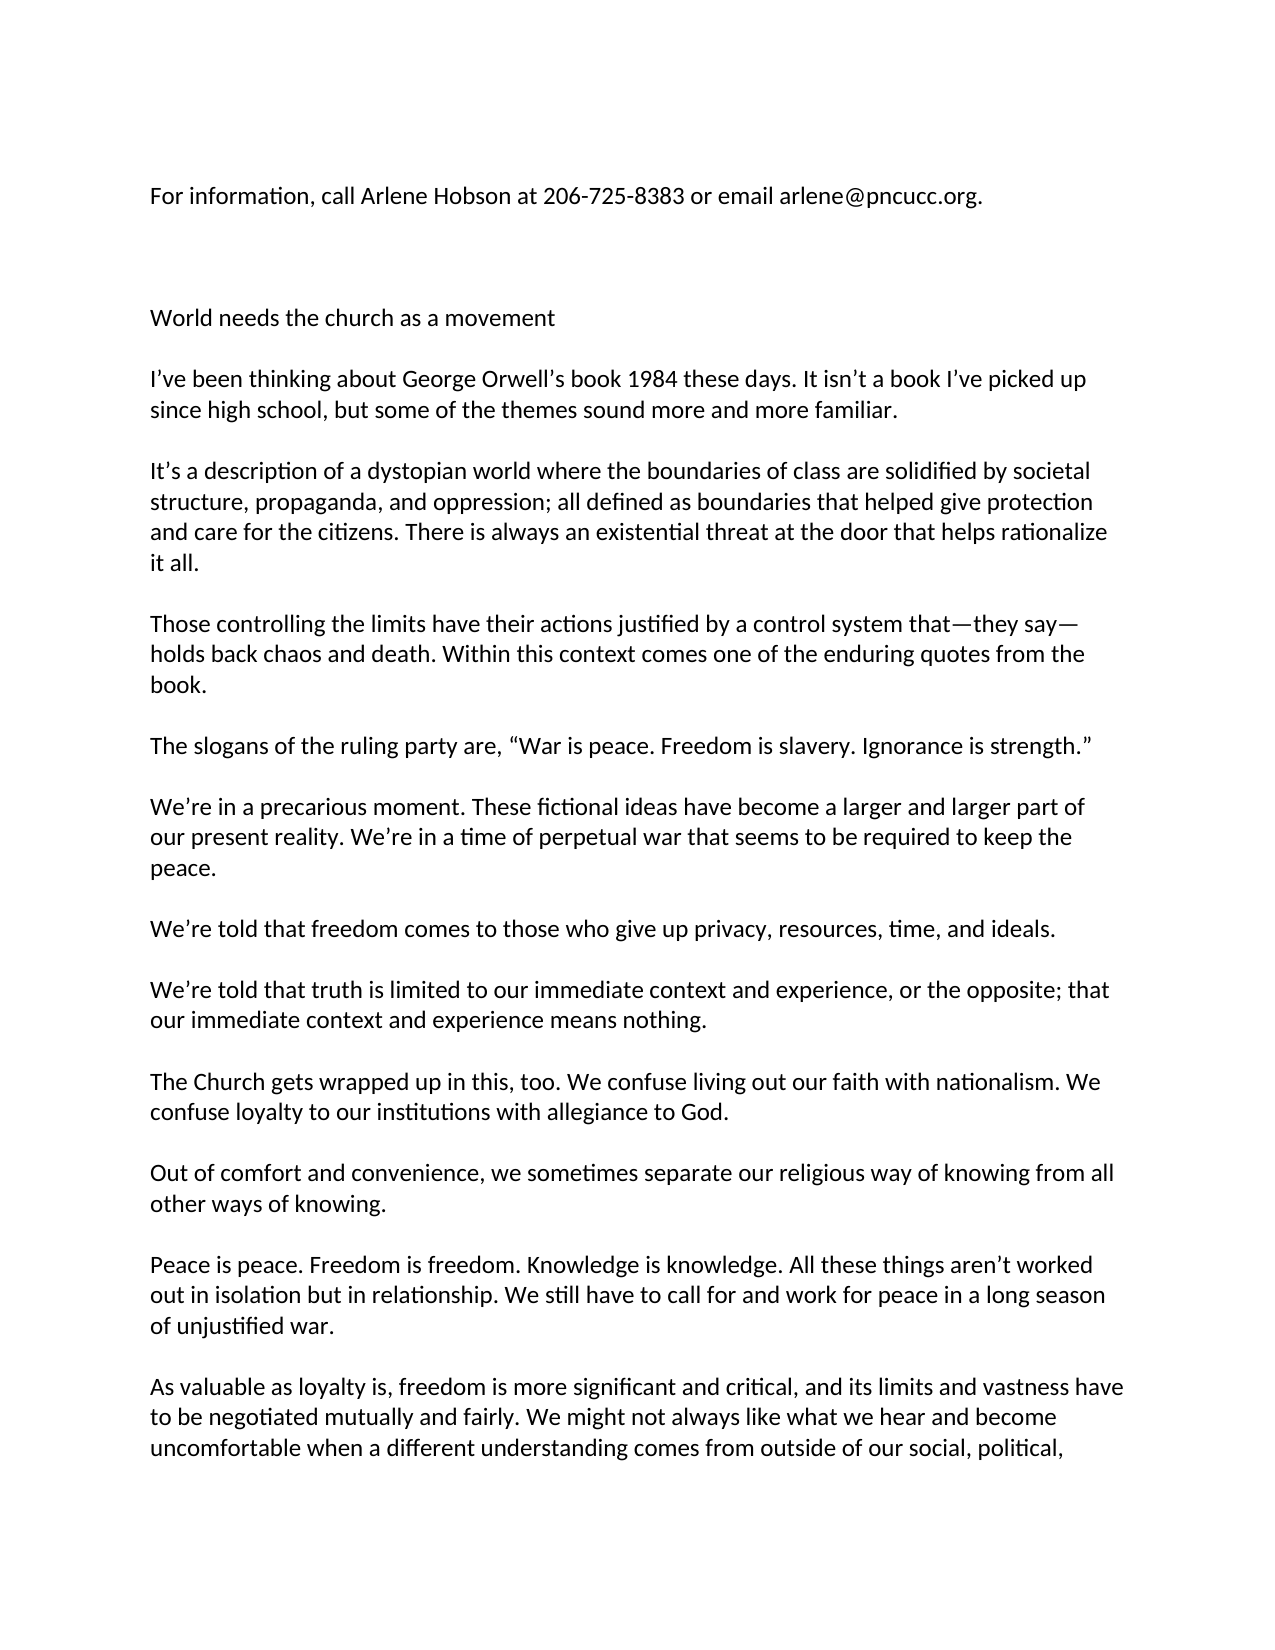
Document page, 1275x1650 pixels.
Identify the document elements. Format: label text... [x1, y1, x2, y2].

text The slogans of the ruling party are, “War is peace. Freedom is slavery. Ignorance is strength.” [150, 730, 1125, 760]
text Those controlling the limits have their actions justified by a control system that—they say—holds back chaos and death. Within this context comes one of the enduring quotes from the book. [150, 608, 1125, 699]
text The Church gets wrapped up in this, too. We confuse living out our faith with nationalism. We confuse loyalty to our institutions with allegiance to God. [150, 1066, 1125, 1127]
text Out of comfort and convenience, we sometimes separate our religious way of knowing from all other ways of knowing. [150, 1157, 1125, 1218]
text We’re told that freedom comes to those who give up privacy, resources, time, and ideals. [150, 913, 1125, 943]
text We’re told that truth is limited to our immediate context and experience, or the opposite; that our immediate context and experience means nothing. [150, 974, 1125, 1035]
text It’s a description of a dystopian world where the boundaries of class are solidified by societal structure, propaganda, and oppression; all defined as boundaries that helped give protection and care for the citizens. There is always an existential threat at the door that helps rationalize it all. [150, 455, 1125, 577]
text We’re in a precarious moment. These fictional ideas have become a larger and larger part of our present reality. We’re in a time of perpetual war that seems to be required to keep the peace. [150, 791, 1125, 882]
text Peace is peace. Freedom is freedom. Knowledge is knowledge. All these things aren’t worked out in isolation but in relationship. We still have to call for and work for peace in a long season of unjustified war. [150, 1249, 1125, 1340]
text World needs the church as a movement [150, 303, 1125, 333]
text For information, call Arlene Hobson at 206-725-8383 or email arlene@pncucc.org. [150, 181, 1125, 211]
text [150, 1371, 1125, 1462]
text I’ve been thinking about George Orwell’s book 1984 these days. It isn’t a book I’ve picked up since high school, but some of the themes sound more and more familiar. [150, 364, 1125, 425]
